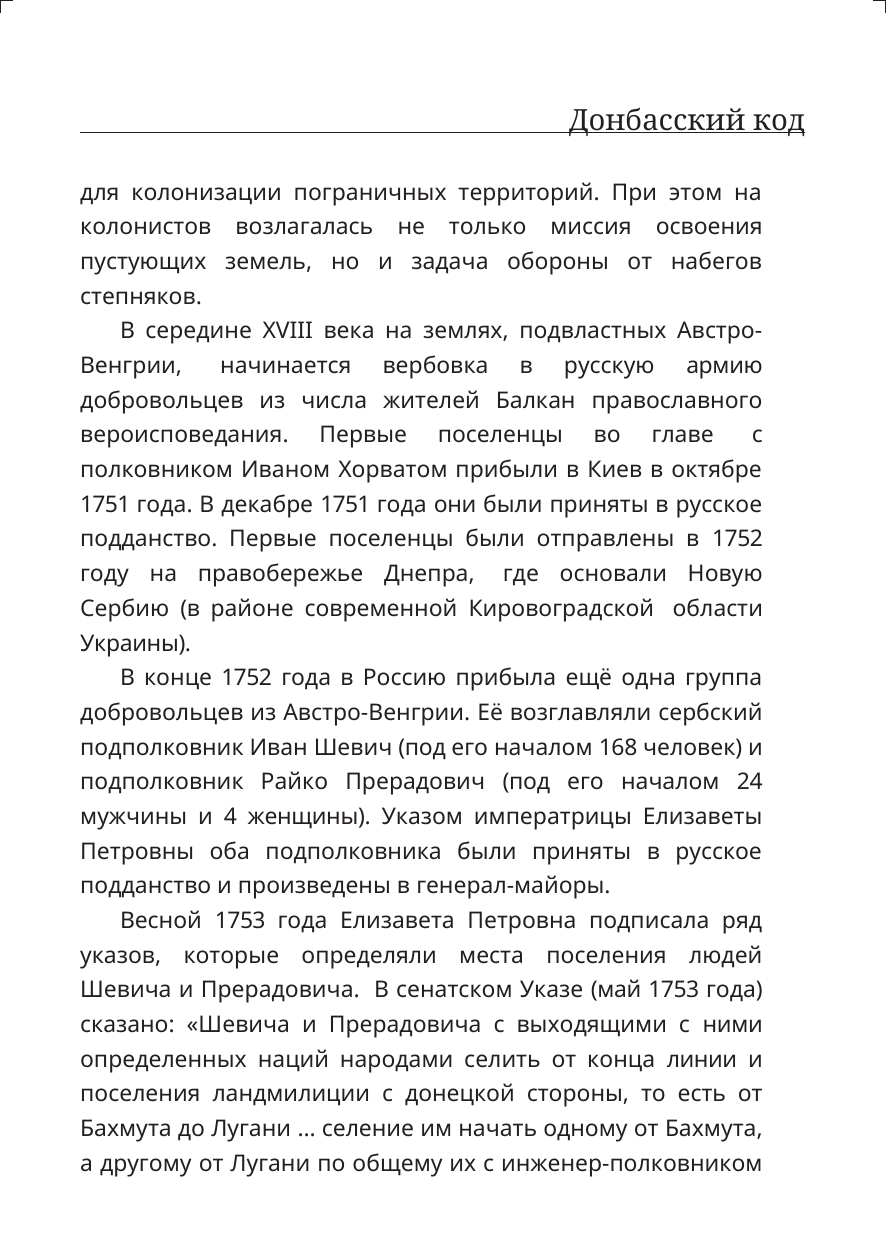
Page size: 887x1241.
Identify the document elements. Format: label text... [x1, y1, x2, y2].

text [80, 904, 763, 1178]
subtitle Донбасский код [80, 99, 820, 138]
text для колонизации пограничных территорий. При этом на колонистов возлагалась не только миссия освоения пустующих земель, но и задача обороны от набегов степняков. [80, 176, 763, 311]
text В середине XVIII века на землях, подвластных Австро-Венгрии, начинается вербовка в русскую армию добровольцев из числа жителей Балкан православного вероисповедания. Первые поселенцы во главе с полковником Иваном Хорватом прибыли в Киев в октябре 1751 года. В декабре 1751 года они были приняты в русское подданство. Первые поселенцы были отправлены в 1752 году на правобережье Днепра, где основали Новую Сербию (в районе современной Кировоградской области Украины). [80, 314, 763, 658]
text В конце 1752 года в Россию прибыла ещё одна группа добровольцев из Австро-Венгрии. Её возглавляли сербский подполковник Иван Шевич (под его началом 168 человек) и подполковник Райко Прерадович (под его началом 24 мужчины и 4 женщины). Указом императрицы Елизаветы Петровны оба подполковника были приняты в русское подданство и произведены в генерал-майоры. [80, 661, 763, 901]
